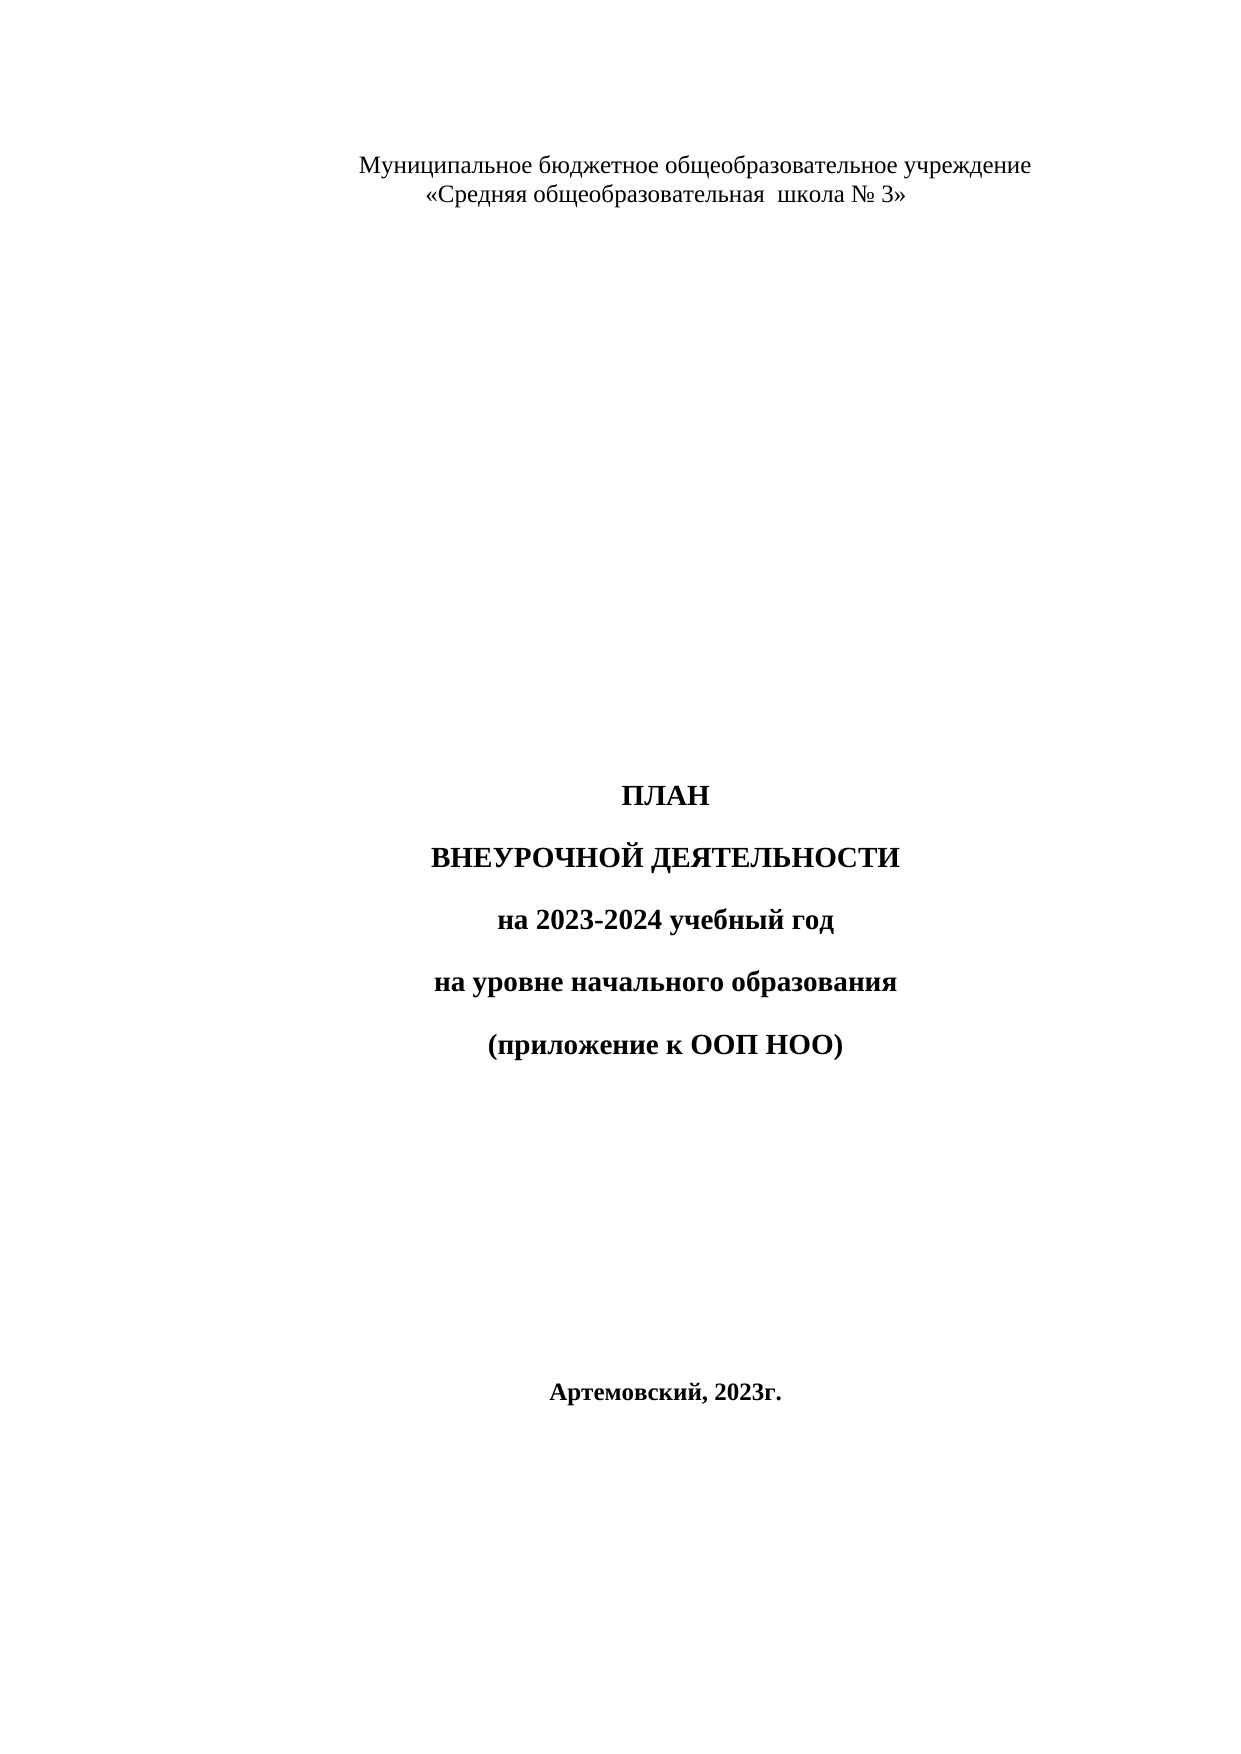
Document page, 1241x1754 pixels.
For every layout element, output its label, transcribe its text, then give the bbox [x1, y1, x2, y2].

text на уровне начального образования [150, 964, 1181, 998]
text на 2023-2024 учебный год [150, 902, 1181, 936]
text Муниципальное бюджетное общеобразовательное учреждение «Средняя общеобразовательная школа № 3» [150, 150, 1181, 207]
text ВНЕУРОЧНОЙ ДЕЯТЕЛЬНОСТИ [150, 840, 1181, 873]
text ПЛАН [150, 778, 1181, 811]
text Артемовский, 2023г. [150, 1377, 1181, 1405]
text (приложение к ООП НОО) [150, 1027, 1181, 1060]
